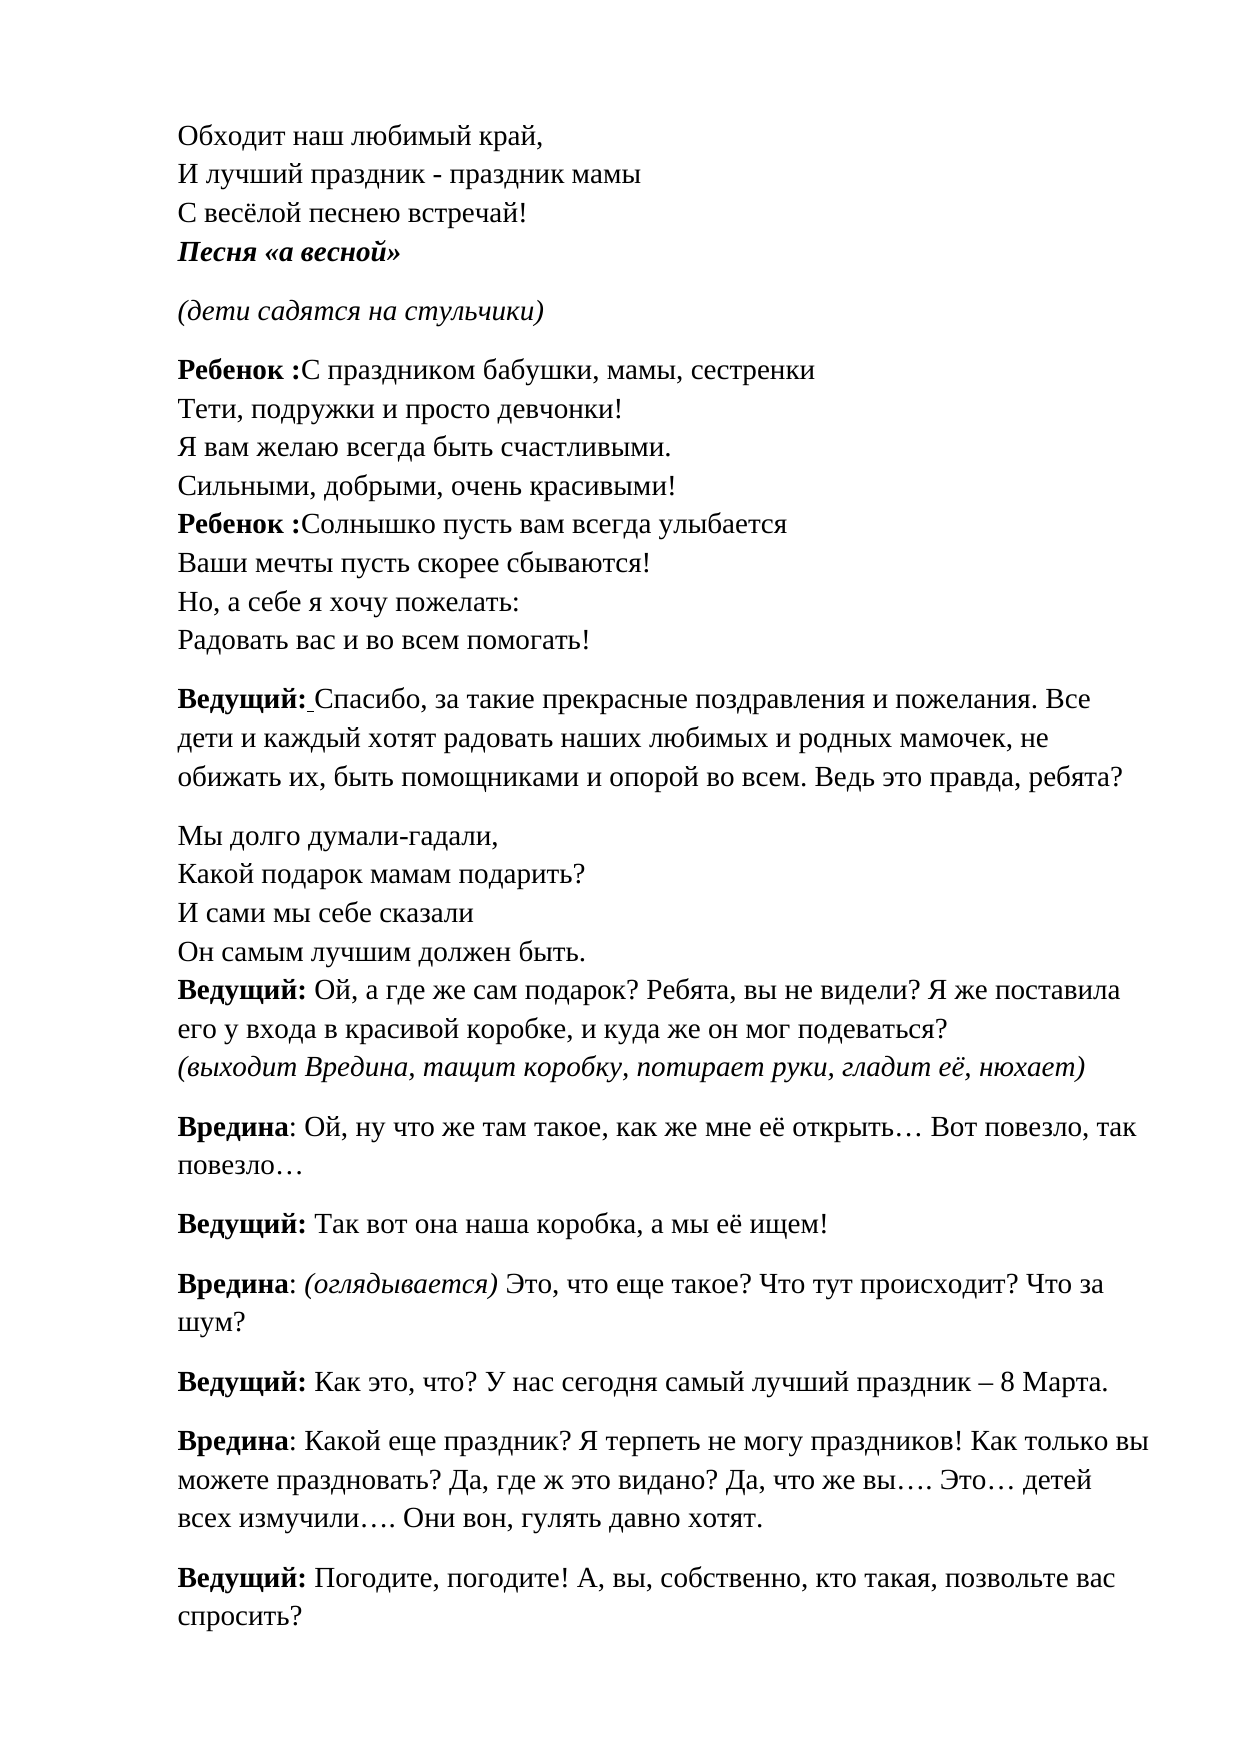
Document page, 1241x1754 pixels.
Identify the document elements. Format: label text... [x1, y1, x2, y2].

text Вредина: Какой еще праздник? Я терпеть не могу праздников! Как только вы можете праздновать? Да, где ж это видано? Да, что же вы…. Это… детей всех измучили…. Они вон, гулять давно хотят. [177, 1423, 1152, 1534]
text Песня «а весной» [177, 234, 1152, 267]
text Обходит наш любимый край, [177, 118, 1152, 152]
text Вредина: Ой, ну что же там такое, как же мне её открыть… Вот повезло, так повезло… [177, 1109, 1152, 1181]
text Он самым лучшим должен быть. [177, 934, 1152, 967]
text Ведущий: Как это, что? У нас сегодня самый лучший праздник – 8 Марта. [177, 1364, 1152, 1397]
text Какой подарок мамам подарить? [177, 857, 1152, 890]
text (дети садятся на стульчики) [177, 293, 1152, 327]
text Ведущий: Спасибо, за такие прекрасные поздравления и пожелания. Все дети и каждый хотят радовать наших любимых и родных мамочек, не обижать их, быть помощниками и опорой во всем. Ведь это правда, ребята? [177, 682, 1152, 792]
text Ведущий: Погодите, погодите! А, вы, собственно, кто такая, позвольте вас спросить? [177, 1560, 1152, 1632]
text Ведущий: Так вот она наша коробка, а мы её ищем! [177, 1207, 1152, 1240]
text Ребенок :С праздником бабушки, мамы, сестренки Тети, подружки и просто девчонки! Я вам желаю всегда быть счастливыми. Сильными, добрыми, очень красивыми! Ребенок :Солнышко пусть вам всегда улыбается Ваши мечты пусть скорее сбываются! Но, а себе я хочу пожелать: Радовать вас и во всем помогать! [177, 352, 1152, 656]
text (выходит Вредина, тащит коробку, потирает руки, гладит её, нюхает) [177, 1049, 1152, 1083]
text С весёлой песнею встречай! [177, 195, 1152, 229]
text И сами мы себе сказали [177, 895, 1152, 929]
text Ведущий: Ой, а где же сам подарок? Ребята, вы не видели? Я же поставила его у входа в красивой коробке, и куда же он мог подеваться? [177, 972, 1152, 1044]
text И лучший праздник - праздник мамы [177, 157, 1152, 190]
text Вредина: (оглядывается) Это, что еще такое? Что тут происходит? Что за шум? [177, 1266, 1152, 1338]
text Мы долго думали-гадали, [177, 818, 1152, 852]
